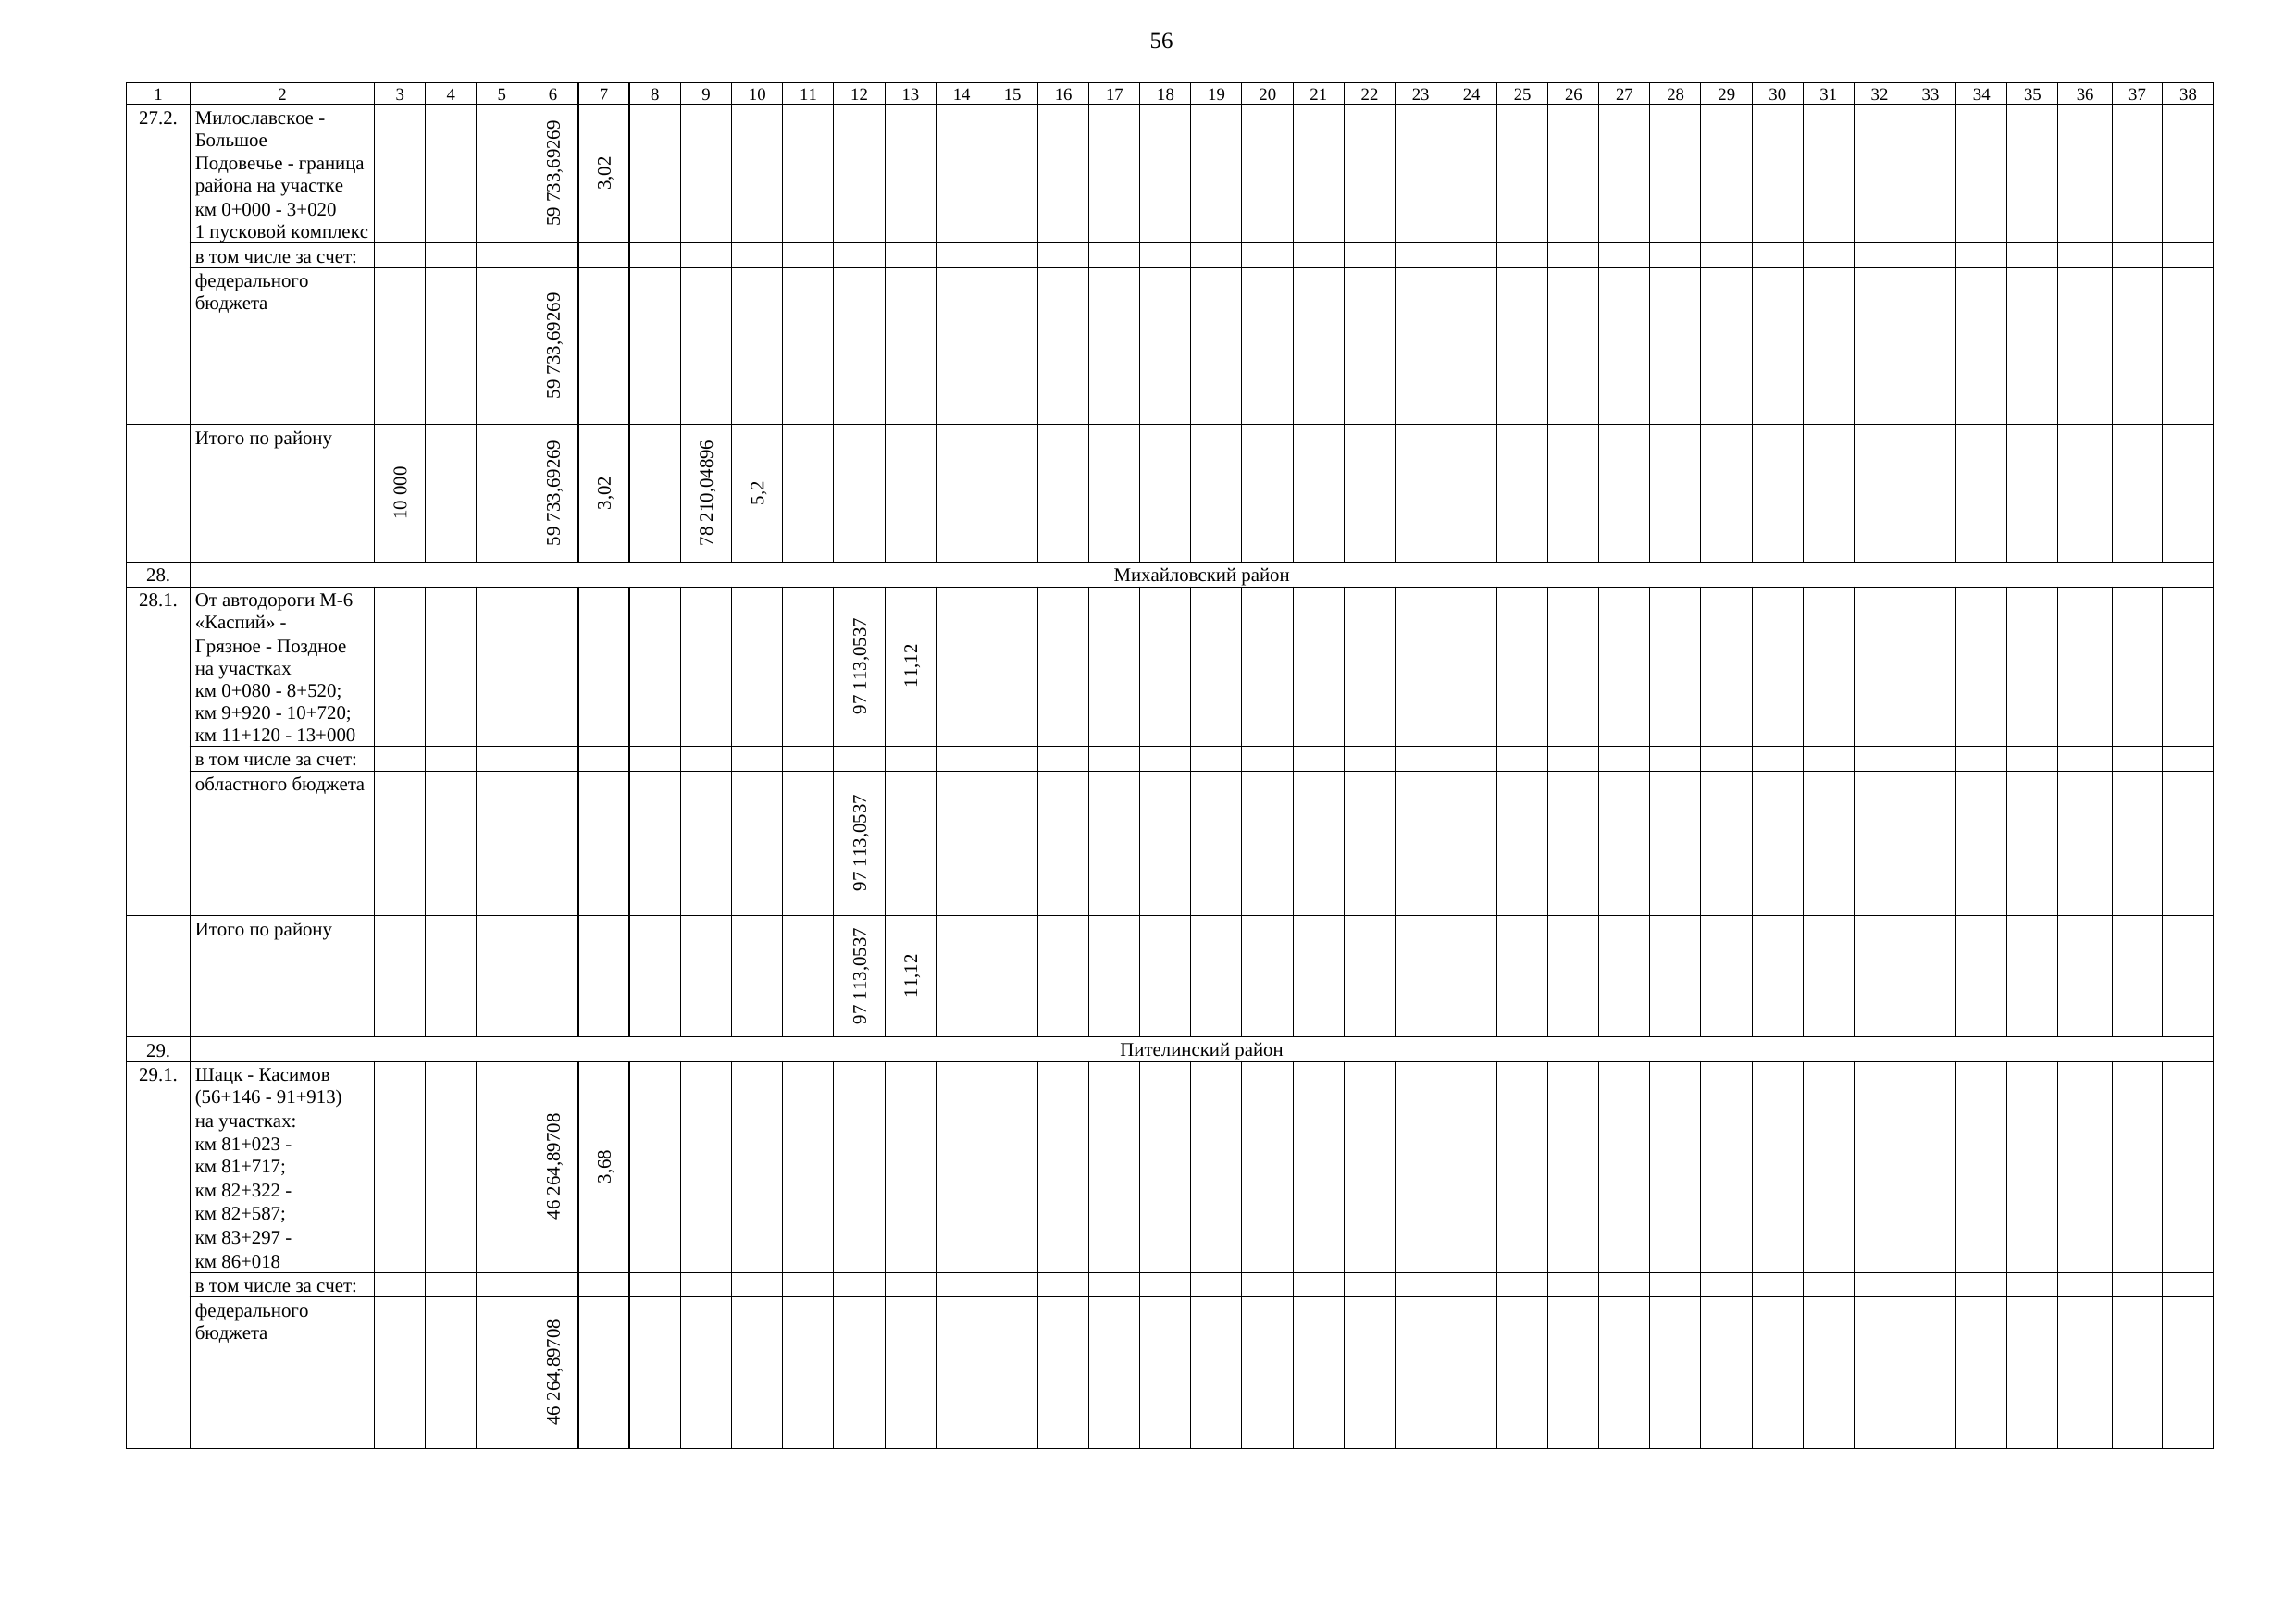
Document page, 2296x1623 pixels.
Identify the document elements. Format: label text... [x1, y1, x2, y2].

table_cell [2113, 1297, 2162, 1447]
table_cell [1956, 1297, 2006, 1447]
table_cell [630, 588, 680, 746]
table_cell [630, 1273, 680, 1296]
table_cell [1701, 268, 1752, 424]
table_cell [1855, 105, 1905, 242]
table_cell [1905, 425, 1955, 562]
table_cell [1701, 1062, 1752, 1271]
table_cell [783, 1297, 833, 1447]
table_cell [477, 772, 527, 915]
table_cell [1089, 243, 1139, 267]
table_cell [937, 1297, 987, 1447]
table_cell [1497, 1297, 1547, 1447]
table_header 38 [2163, 83, 2213, 104]
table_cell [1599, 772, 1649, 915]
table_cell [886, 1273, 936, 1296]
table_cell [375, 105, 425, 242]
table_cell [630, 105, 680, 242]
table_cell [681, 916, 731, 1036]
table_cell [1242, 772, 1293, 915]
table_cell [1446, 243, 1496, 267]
table_header 27 [1599, 83, 1649, 104]
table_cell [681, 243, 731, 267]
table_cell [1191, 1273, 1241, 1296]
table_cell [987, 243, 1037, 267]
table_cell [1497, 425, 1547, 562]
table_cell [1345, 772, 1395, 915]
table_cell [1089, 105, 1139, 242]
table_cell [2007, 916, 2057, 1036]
table_header 13 [886, 83, 936, 104]
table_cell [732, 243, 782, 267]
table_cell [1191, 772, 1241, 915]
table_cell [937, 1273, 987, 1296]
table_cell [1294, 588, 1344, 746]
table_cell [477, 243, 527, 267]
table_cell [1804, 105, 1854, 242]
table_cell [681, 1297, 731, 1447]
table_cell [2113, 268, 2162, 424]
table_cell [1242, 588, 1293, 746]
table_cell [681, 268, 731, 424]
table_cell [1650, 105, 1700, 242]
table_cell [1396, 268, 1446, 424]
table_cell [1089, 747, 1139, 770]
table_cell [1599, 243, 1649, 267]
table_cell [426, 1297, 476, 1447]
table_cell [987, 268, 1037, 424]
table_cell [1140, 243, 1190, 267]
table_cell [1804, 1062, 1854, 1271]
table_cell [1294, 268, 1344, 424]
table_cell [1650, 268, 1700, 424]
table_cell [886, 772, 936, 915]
table_header 10 [732, 83, 782, 104]
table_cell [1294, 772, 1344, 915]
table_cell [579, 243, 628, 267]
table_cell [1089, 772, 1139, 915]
table_header 34 [1956, 83, 2006, 104]
table_header 5 [477, 83, 527, 104]
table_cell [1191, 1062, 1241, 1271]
table_header 23 [1396, 83, 1446, 104]
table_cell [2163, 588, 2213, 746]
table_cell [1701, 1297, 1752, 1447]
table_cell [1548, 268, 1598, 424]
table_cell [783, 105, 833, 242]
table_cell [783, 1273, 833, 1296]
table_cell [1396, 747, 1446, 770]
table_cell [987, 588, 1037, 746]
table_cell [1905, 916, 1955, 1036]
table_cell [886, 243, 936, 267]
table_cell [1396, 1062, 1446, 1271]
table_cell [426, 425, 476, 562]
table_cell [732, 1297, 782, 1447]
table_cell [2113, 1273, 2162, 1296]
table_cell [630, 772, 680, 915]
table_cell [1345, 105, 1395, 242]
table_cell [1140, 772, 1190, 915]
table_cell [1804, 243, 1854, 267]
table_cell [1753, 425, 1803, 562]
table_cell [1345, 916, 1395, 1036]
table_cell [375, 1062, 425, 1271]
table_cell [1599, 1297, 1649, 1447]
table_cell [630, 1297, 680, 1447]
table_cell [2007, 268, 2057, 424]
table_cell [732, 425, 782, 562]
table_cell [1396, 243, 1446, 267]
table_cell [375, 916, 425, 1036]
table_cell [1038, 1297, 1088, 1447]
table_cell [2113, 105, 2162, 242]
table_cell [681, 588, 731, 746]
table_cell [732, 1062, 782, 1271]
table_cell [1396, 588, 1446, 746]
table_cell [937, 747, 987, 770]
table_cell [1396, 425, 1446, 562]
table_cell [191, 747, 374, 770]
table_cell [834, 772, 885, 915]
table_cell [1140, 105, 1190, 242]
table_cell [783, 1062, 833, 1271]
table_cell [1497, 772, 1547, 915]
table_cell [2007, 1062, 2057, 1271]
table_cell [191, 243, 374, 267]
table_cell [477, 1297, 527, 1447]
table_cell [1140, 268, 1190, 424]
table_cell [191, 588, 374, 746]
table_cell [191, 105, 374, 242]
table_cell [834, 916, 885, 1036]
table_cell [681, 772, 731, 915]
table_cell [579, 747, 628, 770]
table_header 14 [937, 83, 987, 104]
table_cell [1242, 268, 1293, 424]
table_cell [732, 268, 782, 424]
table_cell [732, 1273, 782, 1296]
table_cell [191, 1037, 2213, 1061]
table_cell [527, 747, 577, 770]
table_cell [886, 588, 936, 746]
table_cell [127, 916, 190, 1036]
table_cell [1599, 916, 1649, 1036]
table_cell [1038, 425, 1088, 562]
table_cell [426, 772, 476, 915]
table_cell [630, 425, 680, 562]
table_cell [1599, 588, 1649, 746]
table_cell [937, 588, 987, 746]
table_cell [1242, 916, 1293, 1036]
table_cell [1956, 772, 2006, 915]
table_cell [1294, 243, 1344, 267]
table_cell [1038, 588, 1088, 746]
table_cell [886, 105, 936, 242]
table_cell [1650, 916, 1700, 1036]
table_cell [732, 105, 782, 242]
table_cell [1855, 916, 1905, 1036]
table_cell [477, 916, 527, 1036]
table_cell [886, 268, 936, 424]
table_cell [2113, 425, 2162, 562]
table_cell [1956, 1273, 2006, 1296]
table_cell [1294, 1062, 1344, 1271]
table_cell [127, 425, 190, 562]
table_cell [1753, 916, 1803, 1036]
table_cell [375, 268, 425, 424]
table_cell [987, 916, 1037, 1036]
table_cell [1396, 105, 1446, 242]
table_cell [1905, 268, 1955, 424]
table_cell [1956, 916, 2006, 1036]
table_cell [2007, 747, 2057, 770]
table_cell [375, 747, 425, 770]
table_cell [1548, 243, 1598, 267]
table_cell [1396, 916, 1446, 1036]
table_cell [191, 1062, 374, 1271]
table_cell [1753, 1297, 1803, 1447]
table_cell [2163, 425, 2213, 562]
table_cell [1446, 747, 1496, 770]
table_header 36 [2058, 83, 2112, 104]
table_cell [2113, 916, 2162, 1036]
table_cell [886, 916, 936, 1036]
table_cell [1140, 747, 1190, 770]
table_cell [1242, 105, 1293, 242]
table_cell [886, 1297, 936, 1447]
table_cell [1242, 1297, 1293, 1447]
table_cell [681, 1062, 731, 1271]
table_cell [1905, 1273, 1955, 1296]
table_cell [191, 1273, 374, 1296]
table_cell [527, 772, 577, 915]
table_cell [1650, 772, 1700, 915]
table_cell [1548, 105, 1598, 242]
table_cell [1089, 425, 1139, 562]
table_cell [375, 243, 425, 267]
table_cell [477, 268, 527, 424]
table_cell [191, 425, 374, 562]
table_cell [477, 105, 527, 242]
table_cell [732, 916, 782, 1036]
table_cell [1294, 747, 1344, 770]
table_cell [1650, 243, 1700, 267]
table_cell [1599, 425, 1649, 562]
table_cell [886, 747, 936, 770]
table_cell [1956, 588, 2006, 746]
table_header 24 [1446, 83, 1496, 104]
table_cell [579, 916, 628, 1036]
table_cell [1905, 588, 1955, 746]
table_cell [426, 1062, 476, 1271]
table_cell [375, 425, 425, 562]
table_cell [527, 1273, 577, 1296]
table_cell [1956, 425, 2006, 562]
table_header 33 [1905, 83, 1955, 104]
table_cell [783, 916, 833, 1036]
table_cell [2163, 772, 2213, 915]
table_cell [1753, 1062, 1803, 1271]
table_header 16 [1038, 83, 1088, 104]
table_header 19 [1191, 83, 1241, 104]
table_header 4 [426, 83, 476, 104]
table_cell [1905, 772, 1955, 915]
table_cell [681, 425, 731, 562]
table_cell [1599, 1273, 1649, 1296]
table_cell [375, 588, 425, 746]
table_header 30 [1753, 83, 1803, 104]
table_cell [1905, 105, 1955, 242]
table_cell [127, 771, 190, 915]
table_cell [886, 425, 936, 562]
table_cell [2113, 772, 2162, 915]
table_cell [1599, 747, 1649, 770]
table_header 37 [2113, 83, 2162, 104]
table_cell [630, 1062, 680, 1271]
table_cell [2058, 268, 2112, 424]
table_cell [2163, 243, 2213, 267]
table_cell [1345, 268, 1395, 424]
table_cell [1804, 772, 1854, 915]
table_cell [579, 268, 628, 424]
table_header 2 [191, 83, 374, 104]
table_header 32 [1855, 83, 1905, 104]
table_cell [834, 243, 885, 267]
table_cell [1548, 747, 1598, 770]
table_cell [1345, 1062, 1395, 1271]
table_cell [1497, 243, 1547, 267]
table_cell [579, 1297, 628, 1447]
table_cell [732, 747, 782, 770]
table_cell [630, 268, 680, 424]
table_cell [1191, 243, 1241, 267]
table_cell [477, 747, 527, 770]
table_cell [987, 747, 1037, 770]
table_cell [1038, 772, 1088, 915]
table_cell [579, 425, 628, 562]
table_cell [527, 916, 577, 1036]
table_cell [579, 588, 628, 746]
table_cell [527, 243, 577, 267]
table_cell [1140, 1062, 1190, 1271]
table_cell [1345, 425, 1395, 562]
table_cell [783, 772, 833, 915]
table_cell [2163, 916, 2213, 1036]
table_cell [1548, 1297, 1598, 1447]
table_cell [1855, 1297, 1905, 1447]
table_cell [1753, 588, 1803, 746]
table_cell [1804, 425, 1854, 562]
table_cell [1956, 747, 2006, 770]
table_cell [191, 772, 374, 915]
table_header 31 [1804, 83, 1854, 104]
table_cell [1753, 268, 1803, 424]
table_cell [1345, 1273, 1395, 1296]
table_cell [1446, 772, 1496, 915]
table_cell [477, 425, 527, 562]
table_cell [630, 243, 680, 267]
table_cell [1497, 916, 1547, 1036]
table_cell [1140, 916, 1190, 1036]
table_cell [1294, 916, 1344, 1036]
table_header 17 [1089, 83, 1139, 104]
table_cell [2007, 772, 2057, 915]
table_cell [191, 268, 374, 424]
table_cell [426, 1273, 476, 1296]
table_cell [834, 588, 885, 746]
table_header 26 [1548, 83, 1598, 104]
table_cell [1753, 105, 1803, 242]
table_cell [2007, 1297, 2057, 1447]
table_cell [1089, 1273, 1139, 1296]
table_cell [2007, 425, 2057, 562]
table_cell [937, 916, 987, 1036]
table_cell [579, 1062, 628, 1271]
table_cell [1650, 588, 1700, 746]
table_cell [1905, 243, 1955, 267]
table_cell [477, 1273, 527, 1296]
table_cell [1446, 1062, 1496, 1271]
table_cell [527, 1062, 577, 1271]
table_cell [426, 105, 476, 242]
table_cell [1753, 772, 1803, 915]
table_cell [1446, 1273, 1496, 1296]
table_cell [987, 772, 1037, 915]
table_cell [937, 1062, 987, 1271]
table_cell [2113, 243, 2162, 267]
table_header 11 [783, 83, 833, 104]
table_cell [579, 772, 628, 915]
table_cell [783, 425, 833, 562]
table_header 22 [1345, 83, 1395, 104]
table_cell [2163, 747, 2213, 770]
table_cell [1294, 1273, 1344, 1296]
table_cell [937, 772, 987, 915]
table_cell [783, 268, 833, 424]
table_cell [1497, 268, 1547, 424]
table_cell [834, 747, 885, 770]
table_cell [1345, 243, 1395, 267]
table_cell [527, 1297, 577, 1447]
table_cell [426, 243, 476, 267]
table_header 28 [1650, 83, 1700, 104]
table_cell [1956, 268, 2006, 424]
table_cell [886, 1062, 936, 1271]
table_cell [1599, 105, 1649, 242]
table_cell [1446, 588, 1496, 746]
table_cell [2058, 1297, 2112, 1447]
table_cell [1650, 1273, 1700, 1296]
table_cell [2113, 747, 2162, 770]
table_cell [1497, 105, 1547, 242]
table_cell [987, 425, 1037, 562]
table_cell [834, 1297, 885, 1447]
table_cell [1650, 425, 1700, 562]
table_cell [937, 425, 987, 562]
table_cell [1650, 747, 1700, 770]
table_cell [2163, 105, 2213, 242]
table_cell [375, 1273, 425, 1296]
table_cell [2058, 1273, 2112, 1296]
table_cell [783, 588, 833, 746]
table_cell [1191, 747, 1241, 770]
table_header 18 [1140, 83, 1190, 104]
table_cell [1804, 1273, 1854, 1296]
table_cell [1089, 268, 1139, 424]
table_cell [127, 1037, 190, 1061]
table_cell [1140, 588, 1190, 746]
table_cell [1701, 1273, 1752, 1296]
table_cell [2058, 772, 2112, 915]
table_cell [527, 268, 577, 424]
table_header 9 [681, 83, 731, 104]
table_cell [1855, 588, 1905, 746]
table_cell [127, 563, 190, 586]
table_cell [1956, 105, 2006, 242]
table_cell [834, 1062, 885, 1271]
table_header 12 [834, 83, 885, 104]
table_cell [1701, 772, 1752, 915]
table_header 1 [127, 83, 190, 104]
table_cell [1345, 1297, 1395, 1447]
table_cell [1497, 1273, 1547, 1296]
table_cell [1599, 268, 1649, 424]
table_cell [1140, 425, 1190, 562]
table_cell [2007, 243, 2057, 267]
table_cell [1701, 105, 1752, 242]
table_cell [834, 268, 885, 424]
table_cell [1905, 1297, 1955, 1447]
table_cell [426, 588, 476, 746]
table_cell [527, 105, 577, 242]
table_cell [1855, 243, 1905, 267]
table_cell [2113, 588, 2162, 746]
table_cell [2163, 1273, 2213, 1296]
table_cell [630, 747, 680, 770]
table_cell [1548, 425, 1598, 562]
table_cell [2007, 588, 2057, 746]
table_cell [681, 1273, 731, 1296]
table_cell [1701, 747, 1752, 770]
table_header 21 [1294, 83, 1344, 104]
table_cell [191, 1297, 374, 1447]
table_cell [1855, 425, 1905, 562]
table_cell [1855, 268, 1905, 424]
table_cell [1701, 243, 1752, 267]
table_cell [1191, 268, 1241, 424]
table_header 6 [527, 83, 577, 104]
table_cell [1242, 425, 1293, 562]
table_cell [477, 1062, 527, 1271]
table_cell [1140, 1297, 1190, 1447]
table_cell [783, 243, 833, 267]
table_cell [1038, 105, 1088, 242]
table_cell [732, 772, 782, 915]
table_header 15 [987, 83, 1037, 104]
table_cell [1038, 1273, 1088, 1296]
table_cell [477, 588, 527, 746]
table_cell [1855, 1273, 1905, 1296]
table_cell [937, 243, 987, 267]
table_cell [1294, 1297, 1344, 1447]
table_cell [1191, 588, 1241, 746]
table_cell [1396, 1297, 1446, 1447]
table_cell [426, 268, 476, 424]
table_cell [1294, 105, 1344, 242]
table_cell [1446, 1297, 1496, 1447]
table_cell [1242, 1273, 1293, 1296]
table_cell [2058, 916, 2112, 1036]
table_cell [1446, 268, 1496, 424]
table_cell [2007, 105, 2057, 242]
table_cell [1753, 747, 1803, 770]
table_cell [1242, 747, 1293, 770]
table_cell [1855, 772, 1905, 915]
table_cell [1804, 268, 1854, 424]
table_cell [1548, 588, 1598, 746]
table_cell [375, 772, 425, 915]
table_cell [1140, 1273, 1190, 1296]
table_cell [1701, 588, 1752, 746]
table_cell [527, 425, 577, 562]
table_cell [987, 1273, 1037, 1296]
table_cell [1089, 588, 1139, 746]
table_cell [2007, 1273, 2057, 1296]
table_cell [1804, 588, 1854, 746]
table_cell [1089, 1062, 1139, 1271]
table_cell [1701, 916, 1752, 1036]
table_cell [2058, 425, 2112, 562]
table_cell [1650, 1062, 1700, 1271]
table_header 29 [1701, 83, 1752, 104]
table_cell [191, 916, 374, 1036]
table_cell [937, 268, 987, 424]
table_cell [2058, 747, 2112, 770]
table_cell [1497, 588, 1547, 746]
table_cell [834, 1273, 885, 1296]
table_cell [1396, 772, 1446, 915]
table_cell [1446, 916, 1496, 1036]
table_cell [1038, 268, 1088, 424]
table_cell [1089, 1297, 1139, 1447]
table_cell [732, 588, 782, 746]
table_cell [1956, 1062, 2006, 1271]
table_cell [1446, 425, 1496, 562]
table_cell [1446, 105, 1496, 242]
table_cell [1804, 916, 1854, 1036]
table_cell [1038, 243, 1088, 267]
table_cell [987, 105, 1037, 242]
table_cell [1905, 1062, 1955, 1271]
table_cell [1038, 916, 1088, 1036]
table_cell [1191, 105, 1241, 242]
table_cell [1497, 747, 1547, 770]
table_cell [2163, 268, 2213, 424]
table_header 20 [1242, 83, 1293, 104]
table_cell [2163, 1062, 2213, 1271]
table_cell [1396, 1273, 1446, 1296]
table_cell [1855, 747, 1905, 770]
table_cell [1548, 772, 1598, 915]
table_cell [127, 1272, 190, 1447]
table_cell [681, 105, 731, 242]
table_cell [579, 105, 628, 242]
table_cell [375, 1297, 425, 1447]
table_header 3 [375, 83, 425, 104]
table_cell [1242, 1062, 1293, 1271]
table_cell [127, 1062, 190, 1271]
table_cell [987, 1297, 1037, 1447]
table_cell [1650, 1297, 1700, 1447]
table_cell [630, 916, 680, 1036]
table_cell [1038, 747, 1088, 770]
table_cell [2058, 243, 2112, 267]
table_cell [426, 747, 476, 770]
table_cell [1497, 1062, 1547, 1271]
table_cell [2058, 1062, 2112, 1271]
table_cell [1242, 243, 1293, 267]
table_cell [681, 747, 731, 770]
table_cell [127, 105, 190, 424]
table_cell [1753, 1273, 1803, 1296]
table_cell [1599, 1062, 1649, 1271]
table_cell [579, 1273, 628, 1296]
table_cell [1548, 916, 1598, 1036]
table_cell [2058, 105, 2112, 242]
table_header 8 [630, 83, 680, 104]
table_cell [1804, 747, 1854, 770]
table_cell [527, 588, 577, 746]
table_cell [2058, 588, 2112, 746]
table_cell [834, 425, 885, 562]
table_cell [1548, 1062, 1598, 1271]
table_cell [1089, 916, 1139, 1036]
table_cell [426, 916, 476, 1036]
table_header 25 [1497, 83, 1547, 104]
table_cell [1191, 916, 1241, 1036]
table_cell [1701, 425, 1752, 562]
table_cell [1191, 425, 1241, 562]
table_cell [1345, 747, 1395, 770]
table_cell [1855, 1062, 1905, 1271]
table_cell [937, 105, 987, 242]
table_header 35 [2007, 83, 2057, 104]
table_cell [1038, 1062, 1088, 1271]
table_header 7 [579, 83, 628, 104]
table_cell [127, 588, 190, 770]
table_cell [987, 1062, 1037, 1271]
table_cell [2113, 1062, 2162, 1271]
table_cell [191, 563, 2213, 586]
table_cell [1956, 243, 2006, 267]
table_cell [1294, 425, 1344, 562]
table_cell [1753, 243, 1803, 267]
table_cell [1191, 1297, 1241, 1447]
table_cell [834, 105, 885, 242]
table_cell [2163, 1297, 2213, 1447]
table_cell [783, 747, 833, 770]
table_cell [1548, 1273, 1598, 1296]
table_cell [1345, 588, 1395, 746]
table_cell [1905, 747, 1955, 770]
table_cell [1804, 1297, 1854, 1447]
